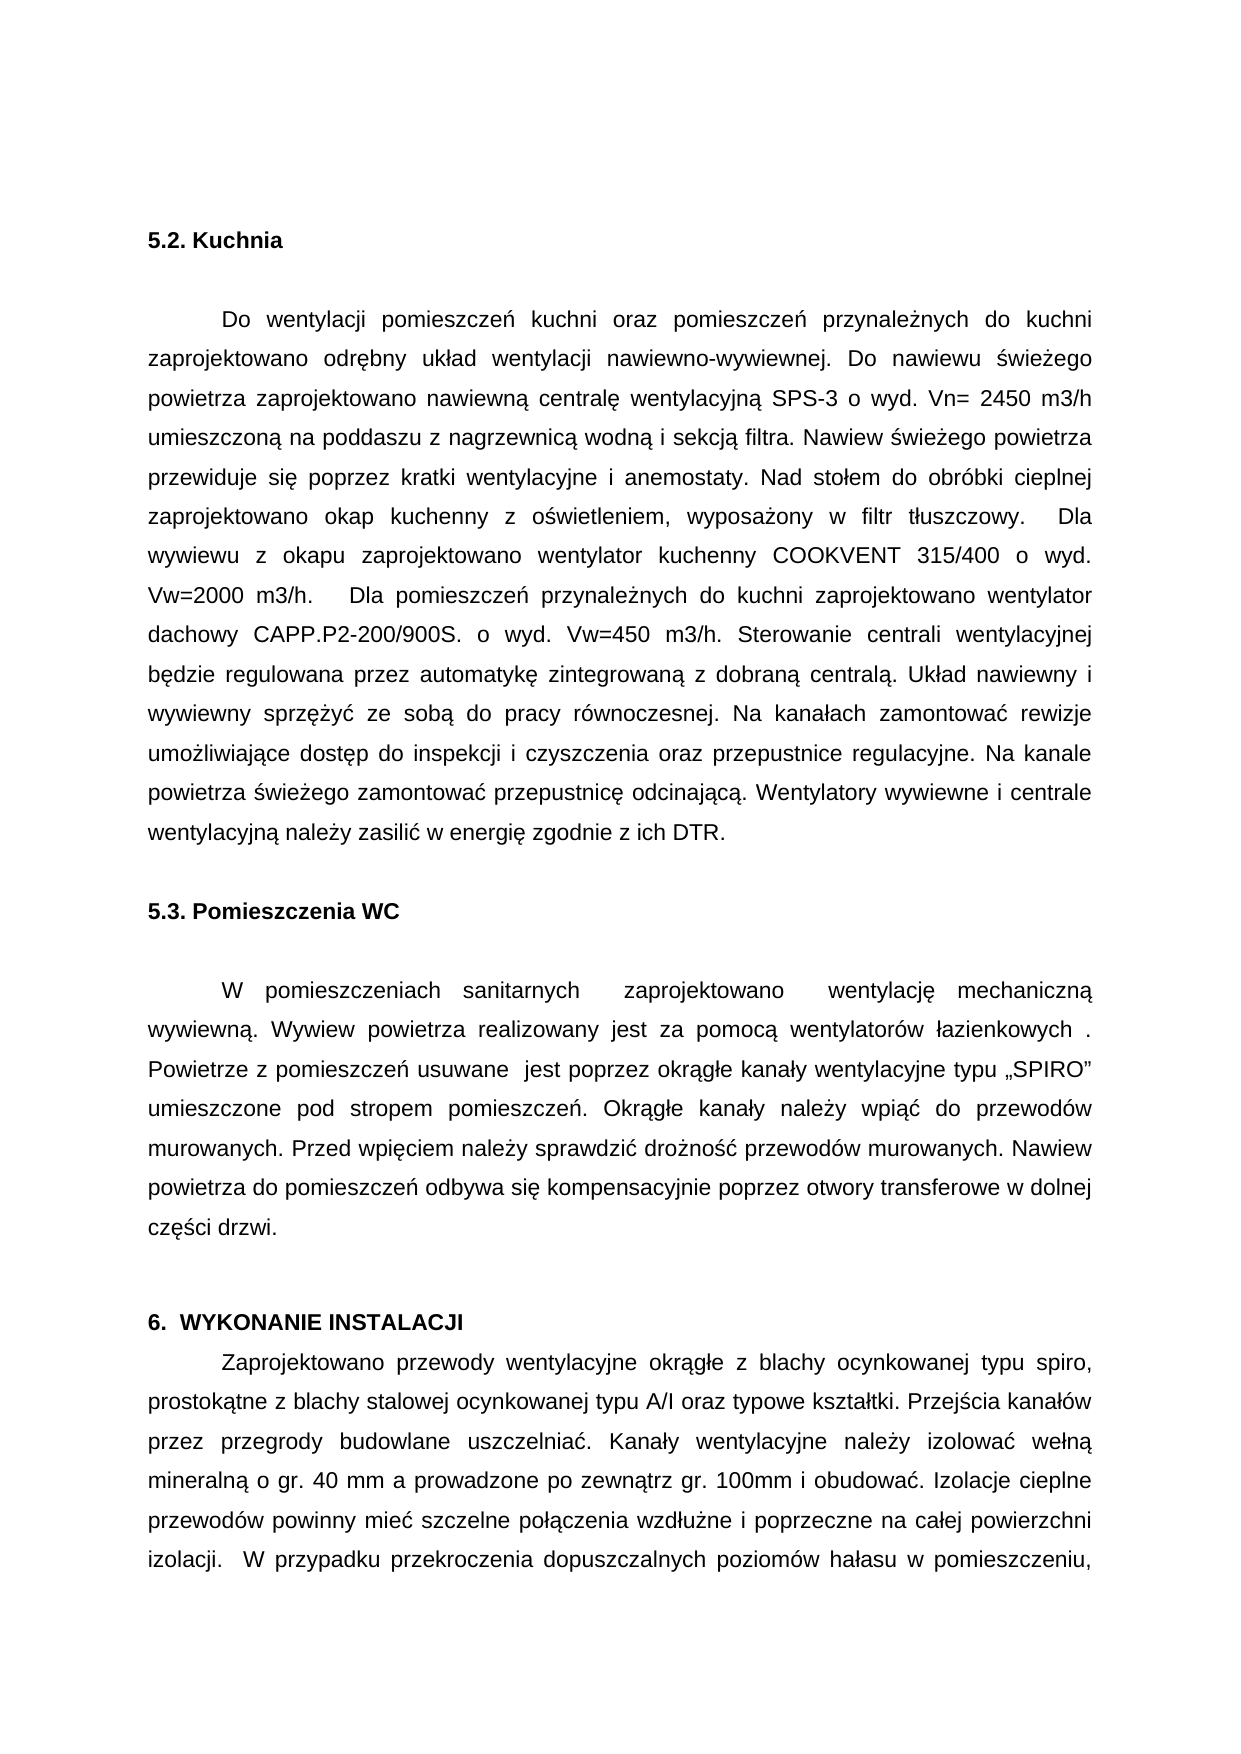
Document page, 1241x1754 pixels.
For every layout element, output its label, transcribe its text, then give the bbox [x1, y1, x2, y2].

text W pomieszczeniach sanitarnych zaprojektowano wentylację mechaniczną wywiewną. Wywiew powietrza realizowany jest za pomocą wentylatorów łazienkowych . Powietrze z pomieszczeń usuwane jest poprzez okrągłe kanały wentylacyjne typu „SPIRO” umieszczone pod stropem pomieszczeń. Okrągłe kanały należy wpiąć do przewodów murowanych. Przed wpięciem należy sprawdzić drożność przewodów murowanych. Nawiew powietrza do pomieszczeń odbywa się kompensacyjnie poprzez otwory transferowe w dolnej części drzwi. [148, 977, 1093, 1240]
text 6. WYKONANIE INSTALACJI [148, 1309, 1093, 1336]
text 5.3. Pomieszczenia WC [148, 898, 1093, 924]
text Do wentylacji pomieszczeń kuchni oraz pomieszczeń przynależnych do kuchni zaprojektowano odrębny układ wentylacji nawiewno-wywiewnej. Do nawiewu świeżego powietrza zaprojektowano nawiewną centralę wentylacyjną SPS-3 o wyd. Vn= 2450 m3/h umieszczoną na poddaszu z nagrzewnicą wodną i sekcją filtra. Nawiew świeżego powietrza przewiduje się poprzez kratki wentylacyjne i anemostaty. Nad stołem do obróbki cieplnej zaprojektowano okap kuchenny z oświetleniem, wyposażony w filtr tłuszczowy. Dla wywiewu z okapu zaprojektowano wentylator kuchenny COOKVENT 315/400 o wyd. Vw=2000 m3/h. Dla pomieszczeń przynależnych do kuchni zaprojektowano wentylator dachowy CAPP.P2-200/900S. o wyd. Vw=450 m3/h. Sterowanie centrali wentylacyjnej będzie regulowana przez automatykę zintegrowaną z dobraną centralą. Układ nawiewny i wywiewny sprzężyć ze sobą do pracy równoczesnej. Na kanałach zamontować rewizje umożliwiające dostęp do inspekcji i czyszczenia oraz przepustnice regulacyjne. Na kanale powietrza świeżego zamontować przepustnicę odcinającą. Wentylatory wywiewne i centrale wentylacyjną należy zasilić w energię zgodnie z ich DTR. [148, 306, 1093, 845]
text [148, 1349, 1093, 1572]
text 5.2. Kuchnia [148, 227, 1093, 253]
